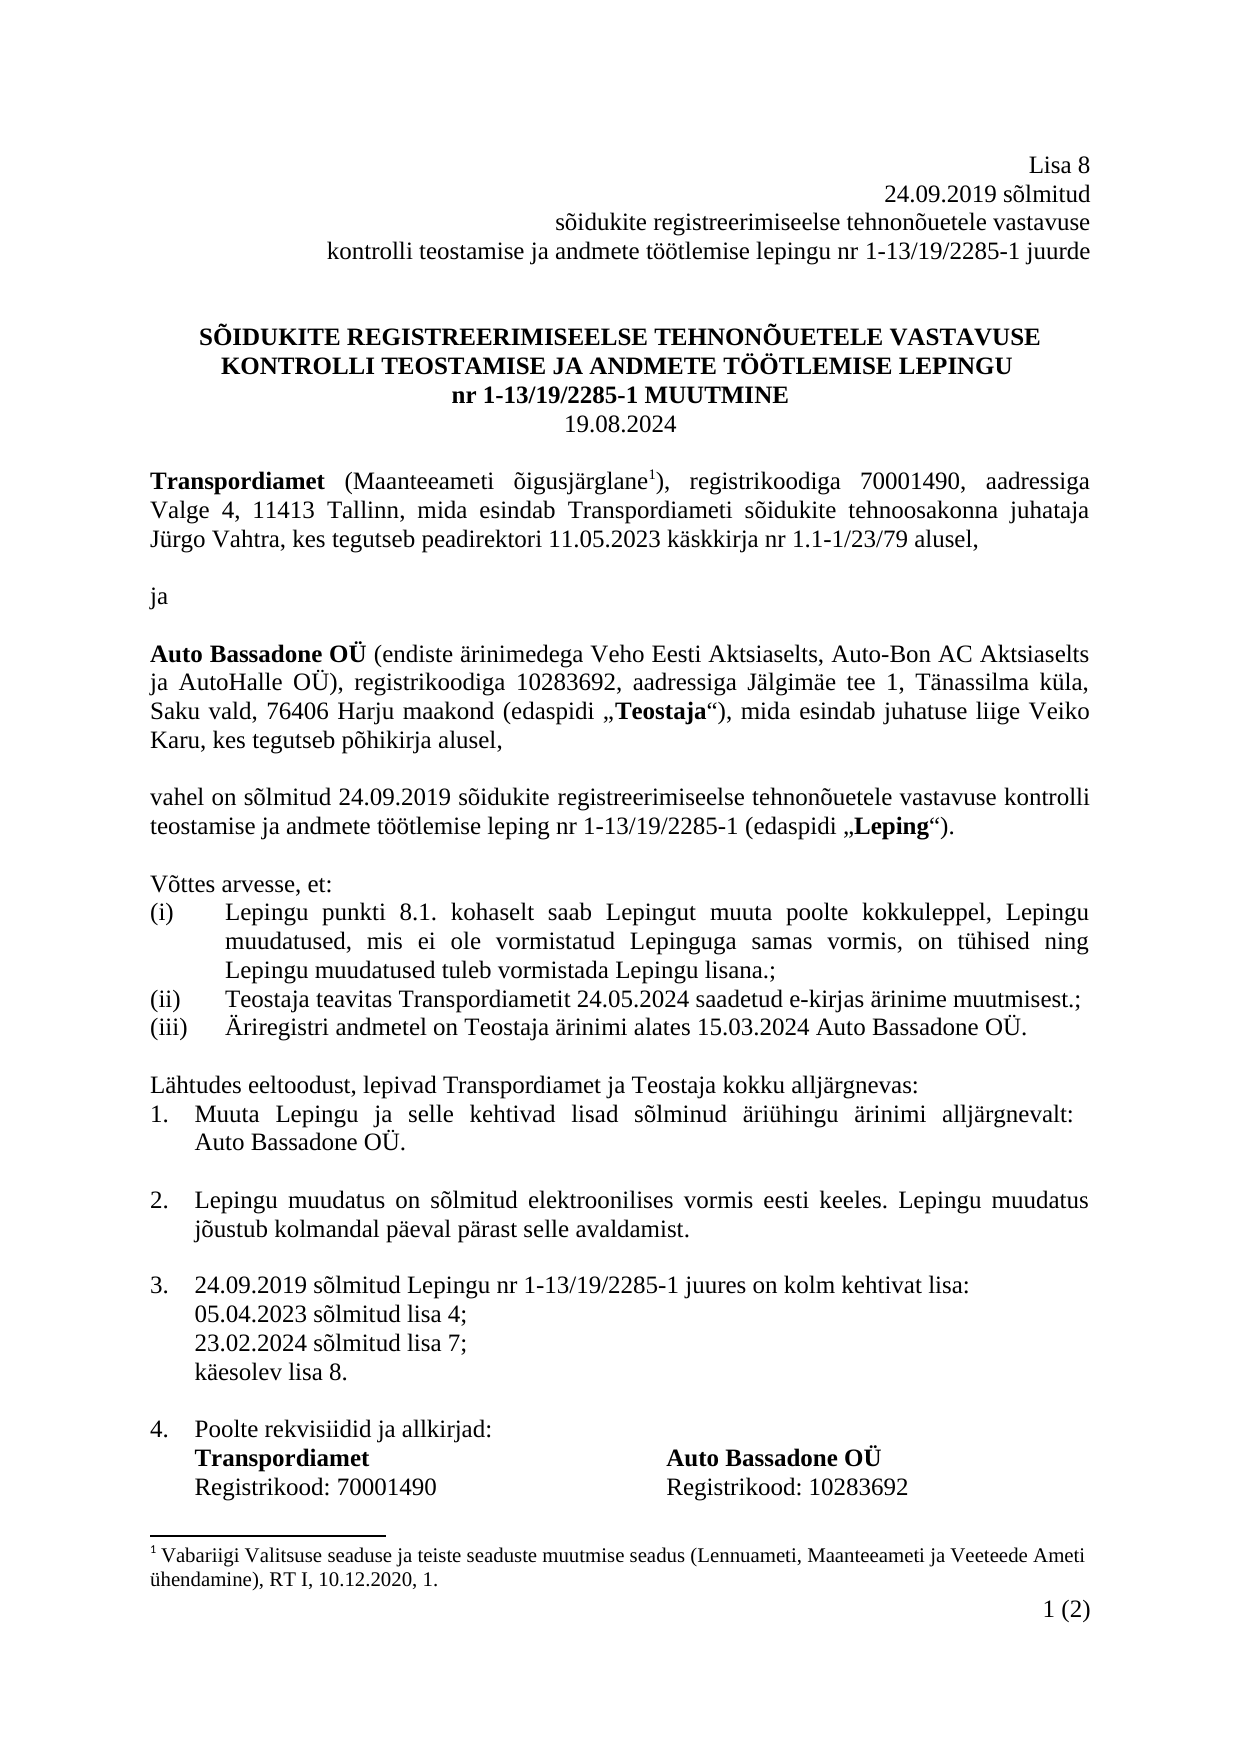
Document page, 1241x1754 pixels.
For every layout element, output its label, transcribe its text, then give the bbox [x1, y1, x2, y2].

text 24.09.2019 sõlmitud [150, 179, 1090, 207]
text Registrikood: 70001490 Registrikood: 10283692 [150, 1472, 1090, 1501]
text käesolev lisa 8. [194, 1357, 1090, 1386]
list Teostaja teavitas Transpordiametit 24.05.2024 saadetud e-kirjas ärinime muutmisest.; [150, 984, 1090, 1012]
list Muuta Lepingu ja selle kehtivad lisad sõlminud äriühingu ärinimi alljärgnevalt: Auto Bassadone OÜ. [150, 1099, 1090, 1156]
text sõidukite registreerimiseelse tehnonõuetele vastavuse [150, 207, 1090, 236]
text SÕIDUKITE REGISTREERIMISEELSE TEHNONÕUETELE VASTAVUSE KONTROLLI TEOSTAMISE JA ANDMETE TÖÖTLEMISE LEPINGU nr 1-13/19/2285-1 MUUTMINE [150, 322, 1090, 409]
text 23.02.2024 sõlmitud lisa 7; [194, 1328, 1090, 1357]
list Transpordiamet Auto Bassadone OÜ [150, 1443, 1090, 1472]
list Äriregistri andmetel on Teostaja ärinimi alates 15.03.2024 Auto Bassadone OÜ. [150, 1012, 1090, 1041]
list Lepingu punkti 8.1. kohaselt saab Lepingut muuta poolte kokkuleppel, Lepingu muudatused, mis ei ole vormistatud Lepinguga samas vormis, on tühised ning Lepingu muudatused tuleb vormistada Lepingu lisana.; [150, 897, 1090, 984]
text Lisa 8 [150, 150, 1090, 179]
text kontrolli teostamise ja andmete töötlemise lepingu nr 1-13/19/2285-1 juurde [150, 236, 1090, 265]
text vahel on sõlmitud 24.09.2019 sõidukite registreerimiseelse tehnonõuetele vastavuse kontrolli teostamise ja andmete töötlemise leping nr 1-13/19/2285-1 (edaspidi „Leping“). [150, 782, 1090, 840]
list Poolte rekvisiidid ja allkirjad: [150, 1414, 1090, 1443]
text Lähtudes eeltoodust, lepivad Transpordiamet ja Teostaja kokku alljärgnevas: [150, 1070, 1090, 1099]
text Transpordiamet (Maanteeameti õigusjärglane), registrikoodiga 70001490, aadressiga Valge 4, 11413 Tallinn, mida esindab Transpordiameti sõidukite tehnoosakonna juhataja Jürgo Vahtra, kes tegutseb peadirektori 11.05.2023 käskkirja nr 1.1-1/23/79 alusel, [150, 466, 1090, 552]
text ja [150, 581, 1090, 610]
text Võttes arvesse, et: [150, 869, 1090, 897]
text 05.04.2023 sõlmitud lisa 4; [194, 1299, 1090, 1328]
text Auto Bassadone OÜ (endiste ärinimedega Veho Eesti Aktsiaselts, Auto-Bon AC Aktsiaselts ja AutoHalle OÜ), registrikoodiga 10283692, aadressiga Jälgimäe tee 1, Tänassilma küla, Saku vald, 76406 Harju maakond (edaspidi „Teostaja“), mida esindab juhatuse liige Veiko Karu, kes tegutseb põhikirja alusel, [150, 639, 1090, 754]
text 19.08.2024 [150, 409, 1090, 437]
list Lepingu muudatus on sõlmitud elektroonilises vormis eesti keeles. Lepingu muudatus jõustub kolmandal päeval pärast selle avaldamist. [150, 1185, 1090, 1242]
list 24.09.2019 sõlmitud Lepingu nr 1-13/19/2285-1 juures on kolm kehtivat lisa: [150, 1271, 1090, 1299]
